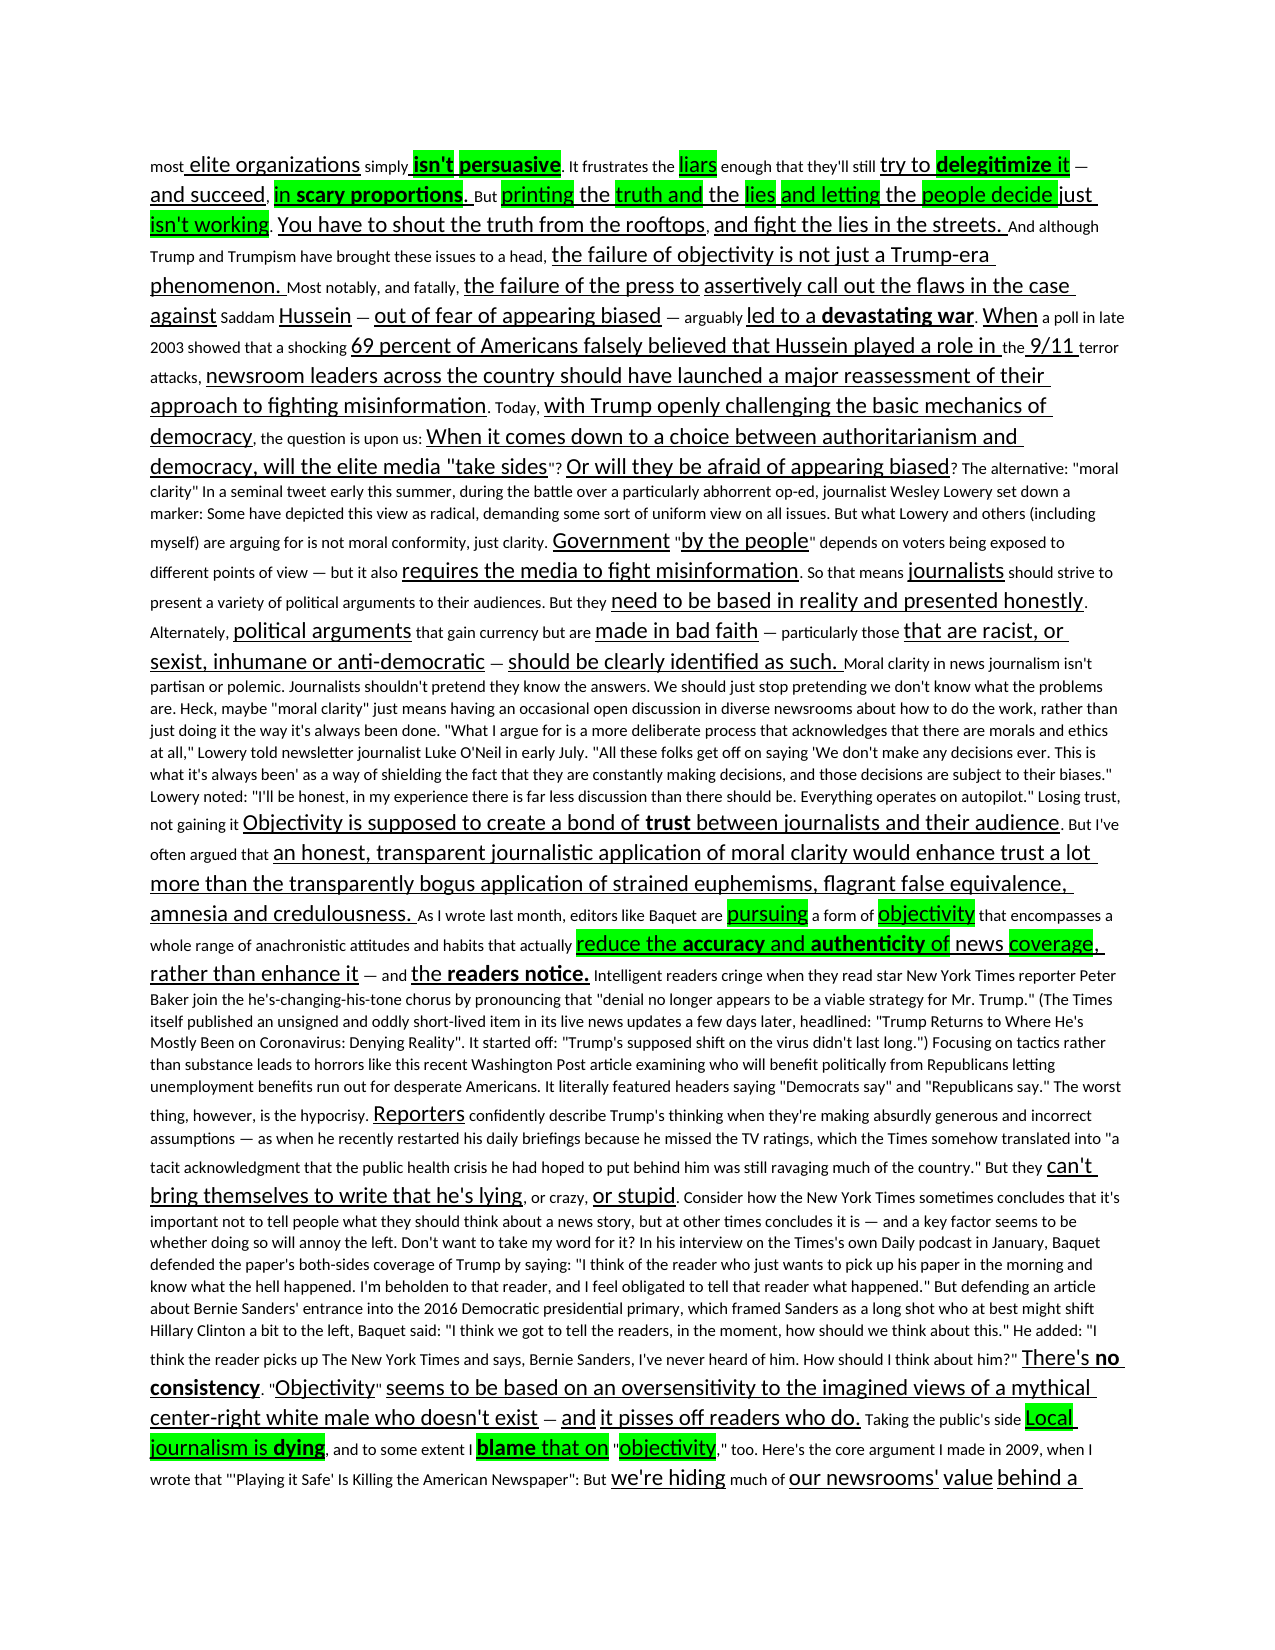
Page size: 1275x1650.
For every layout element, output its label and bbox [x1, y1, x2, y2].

text [150, 150, 1125, 1492]
